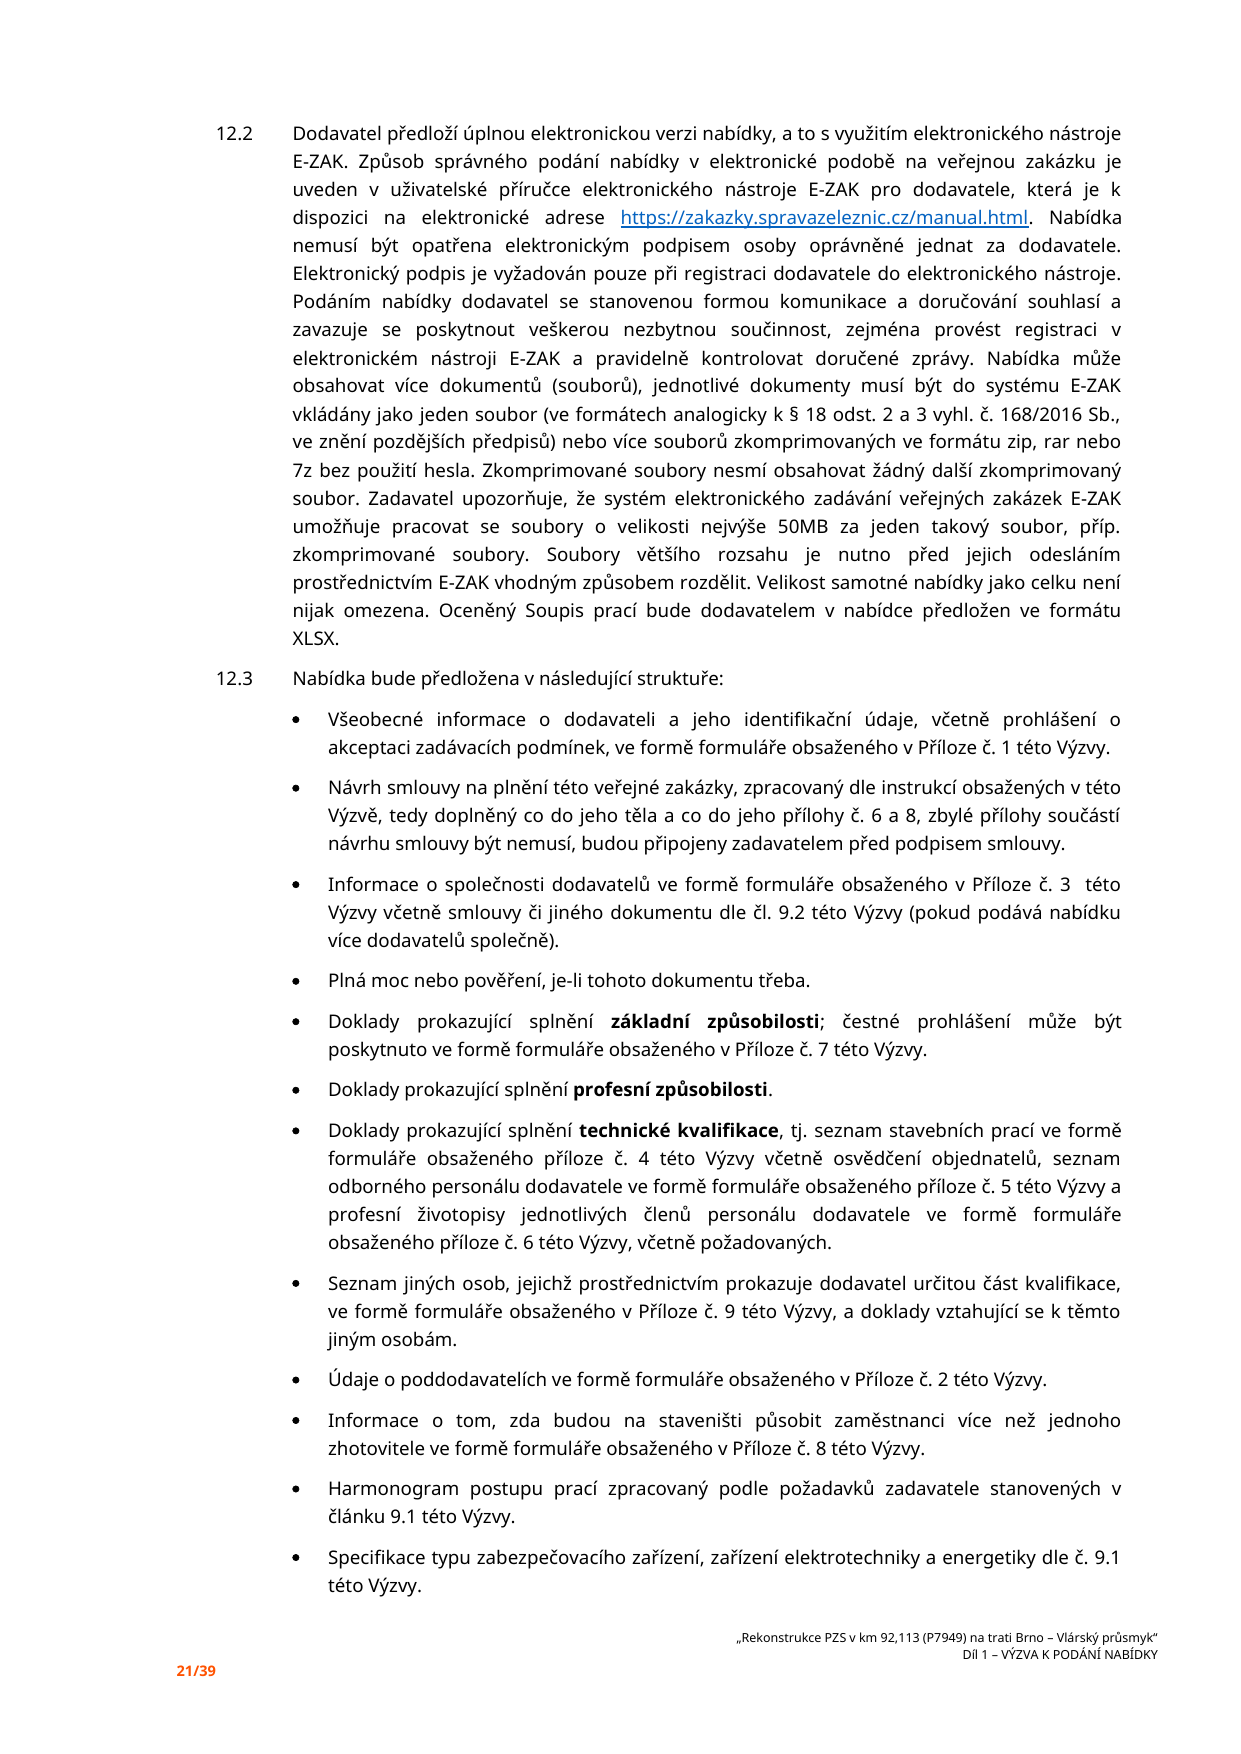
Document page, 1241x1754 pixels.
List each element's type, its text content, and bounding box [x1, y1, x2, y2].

text Všeobecné informace o dodavateli a jeho identifikační údaje, včetně prohlášení o akceptaci zadávacích podmínek, ve formě formuláře obsaženého v Příloze č. 1 této Výzvy. [292, 706, 1122, 759]
text Specifikace typu zabezpečovacího zařízení, zařízení elektrotechniky a energetiky dle č. 9.1 této Výzvy. [292, 1544, 1122, 1598]
text Informace o společnosti dodavatelů ve formě formuláře obsaženého v Příloze č. 3 této Výzvy včetně smlouvy či jiného dokumentu dle čl. 9.2 této Výzvy (pokud podává nabídku více dodavatelů společně). [292, 871, 1122, 953]
text Dodavatel předloží úplnou elektronickou verzi nabídky, a to s využitím elektronického nástroje E-ZAK. Způsob správného podání nabídky v elektronické podobě na veřejnou zakázku je uveden v uživatelské příručce elektronického nástroje E-ZAK pro dodavatele, která je k dispozici na elektronické adrese https://zakazky.spravazeleznic.cz/manual.html. Nabídka nemusí být opatřena elektronickým podpisem osoby oprávněné jednat za dodavatele. Elektronický podpis je vyžadován pouze při registraci dodavatele do elektronického nástroje. Podáním nabídky dodavatel se stanovenou formou komunikace a doručování souhlasí a zavazuje se poskytnout veškerou nezbytnou součinnost, zejména provést registraci v elektronickém nástroji E-ZAK a pravidelně kontrolovat doručené zprávy. Nabídka může obsahovat více dokumentů (souborů), jednotlivé dokumenty musí být do systému E-ZAK vkládány jako jeden soubor (ve formátech analogicky k § 18 odst. 2 a 3 vyhl. č. 168/2016 Sb., ve znění pozdějších předpisů) nebo více souborů zkomprimovaných ve formátu zip, rar nebo 7z bez použití hesla. Zkomprimované soubory nesmí obsahovat žádný další zkomprimovaný soubor. Zadavatel upozorňuje, že systém elektronického zadávání veřejných zakázek E-ZAK umožňuje pracovat se soubory o velikosti nejvýše 50MB za jeden takový soubor, příp. zkomprimované soubory. Soubory většího rozsahu je nutno před jejich odesláním prostřednictvím E-ZAK vhodným způsobem rozdělit. Velikost samotné nabídky jako celku není nijak omezena. Oceněný Soupis prací bude dodavatelem v nabídce předložen ve formátu XLSX. [216, 121, 1122, 651]
text Doklady prokazující splnění základní způsobilosti; čestné prohlášení může být poskytnuto ve formě formuláře obsaženého v Příloze č. 7 této Výzvy. [292, 1008, 1122, 1062]
text Doklady prokazující splnění technické kvalifikace, tj. seznam stavebních prací ve formě formuláře obsaženého příloze č. 4 této Výzvy včetně osvědčení objednatelů, seznam odborného personálu dodavatele ve formě formuláře obsaženého příloze č. 5 této Výzvy a profesní životopisy jednotlivých členů personálu dodavatele ve formě formuláře obsaženého příloze č. 6 této Výzvy, včetně požadovaných. [292, 1117, 1122, 1255]
text Doklady prokazující splnění profesní způsobilosti. [292, 1077, 1122, 1102]
text Údaje o poddodavatelích ve formě formuláře obsaženého v Příloze č. 2 této Výzvy. [292, 1366, 1122, 1392]
text Harmonogram postupu prací zpracovaný podle požadavků zadavatele stanovených v článku 9.1 této Výzvy. [292, 1476, 1122, 1529]
text Plná moc nebo pověření, je-li tohoto dokumentu třeba. [292, 968, 1122, 993]
text Seznam jiných osob, jejichž prostřednictvím prokazuje dodavatel určitou část kvalifikace, ve formě formuláře obsaženého v Příloze č. 9 této Výzvy, a doklady vztahující se k těmto jiným osobám. [292, 1270, 1122, 1351]
text Nabídka bude předložena v následující struktuře: [216, 666, 1122, 691]
text Návrh smlouvy na plnění této veřejné zakázky, zpracovaný dle instrukcí obsažených v této Výzvě, tedy doplněný co do jeho těla a co do jeho přílohy č. 6 a 8, zbylé přílohy součástí návrhu smlouvy být nemusí, budou připojeny zadavatelem před podpisem smlouvy. [292, 774, 1122, 856]
text Informace o tom, zda budou na staveništi působit zaměstnanci více než jednoho zhotovitele ve formě formuláře obsaženého v Příloze č. 8 této Výzvy. [292, 1407, 1122, 1461]
